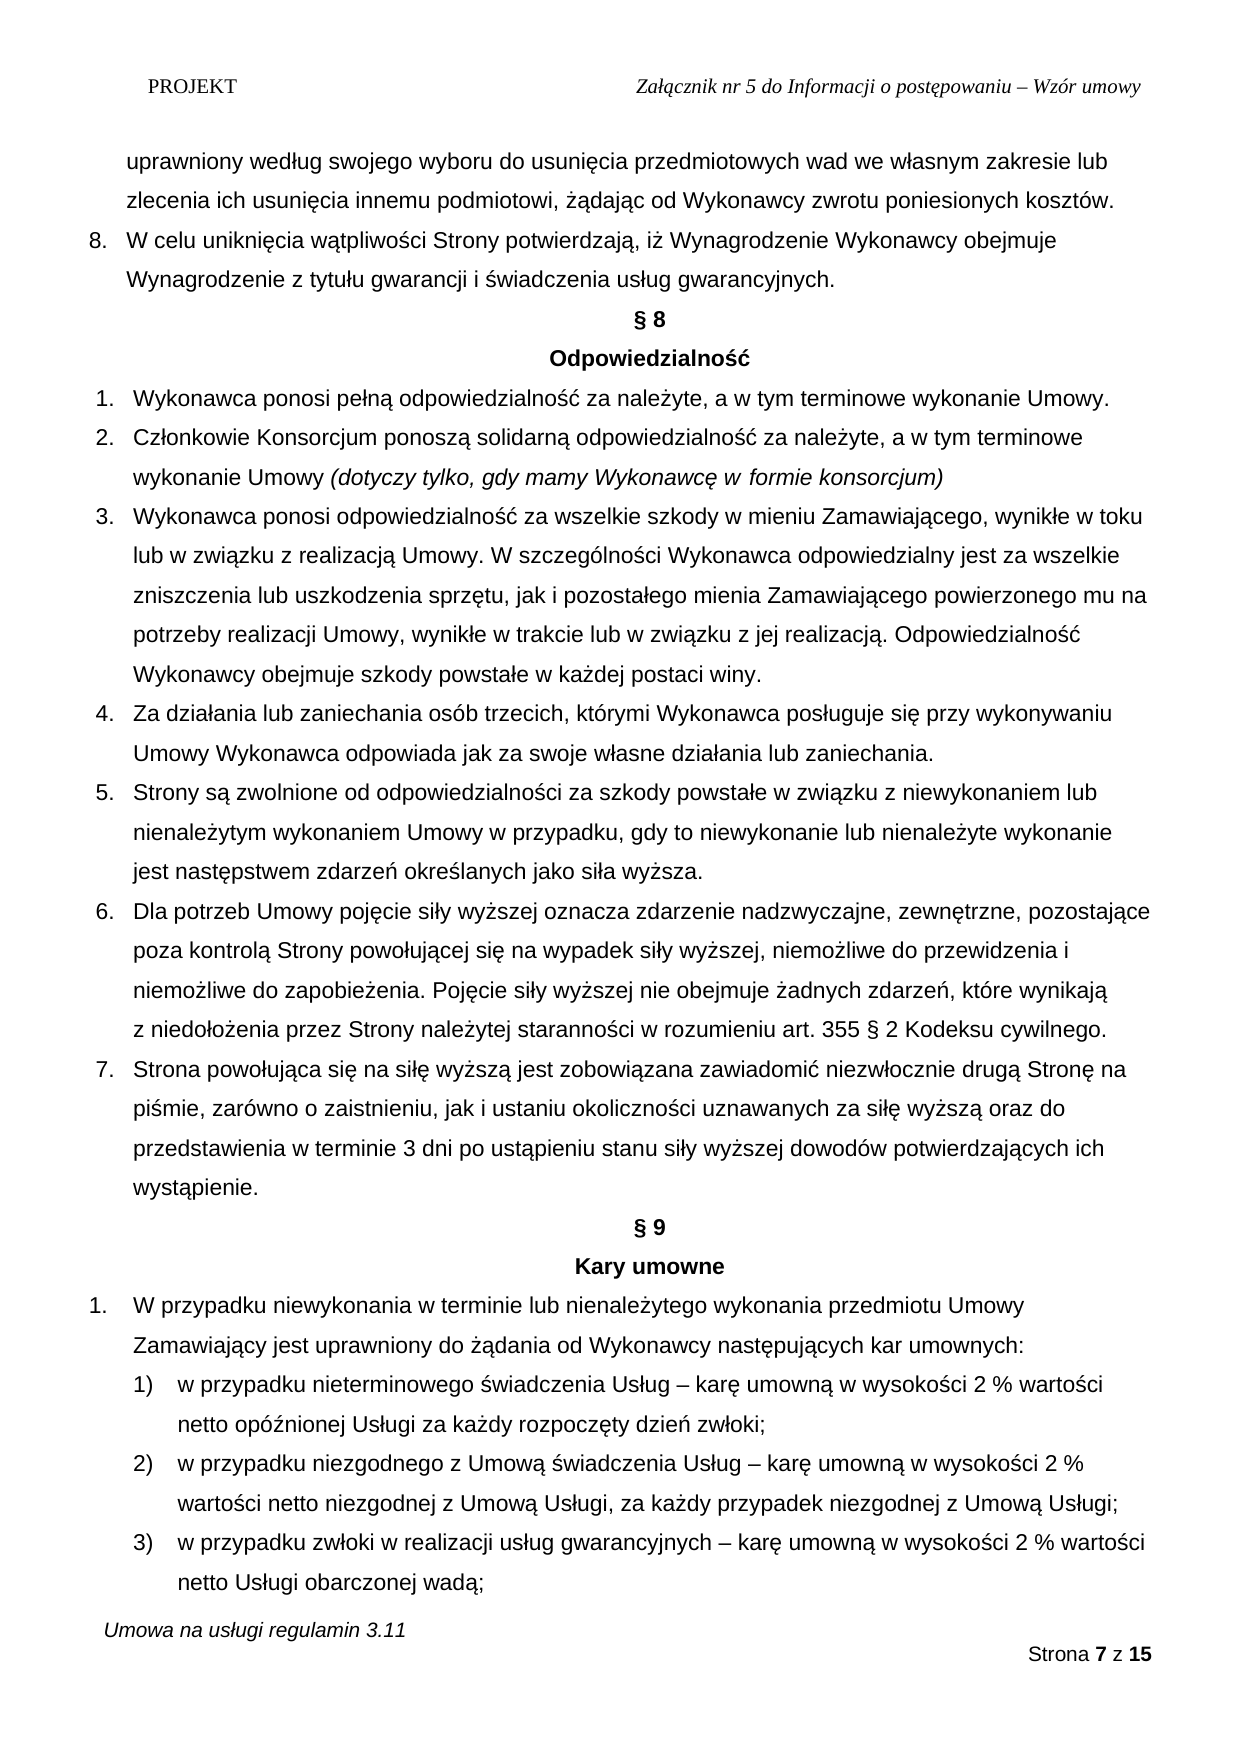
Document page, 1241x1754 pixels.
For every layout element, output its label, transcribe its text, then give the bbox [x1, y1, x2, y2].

list Wykonawca ponosi odpowiedzialność za wszelkie szkody w mieniu Zamawiającego, wynikłe w toku lub w związku z realizacją Umowy. W szczególności Wykonawca odpowiedzialny jest za wszelkie zniszczenia lub uszkodzenia sprzętu, jak i pozostałego mienia Zamawiającego powierzonego mu na potrzeby realizacji Umowy, wynikłe w trakcie lub w związku z jej realizacją. Odpowiedzialność Wykonawcy obejmuje szkody powstałe w każdej postaci winy. [95, 503, 1152, 687]
text Odpowiedzialność [148, 345, 1152, 371]
list Za działania lub zaniechania osób trzecich, którymi Wykonawca posługuje się przy wykonywaniu Umowy Wykonawca odpowiada jak za swoje własne działania lub zaniechania. [95, 700, 1152, 766]
list W przypadku niewykonania w terminie lub nienależytego wykonania przedmiotu Umowy Zamawiający jest uprawniony do żądania od Wykonawcy następujących kar umownych: [88, 1292, 1152, 1358]
list W celu uniknięcia wątpliwości Strony potwierdzają, iż Wynagrodzenie Wykonawcy obejmuje Wynagrodzenie z tytułu gwarancji i świadczenia usług gwarancyjnych. [88, 227, 1152, 292]
list Członkowie Konsorcjum ponoszą solidarną odpowiedzialność za należyte, a w tym terminowe wykonanie Umowy (dotyczy tylko, gdy mamy Wykonawcę w formie konsorcjum) [95, 424, 1152, 490]
list w przypadku niezgodnego z Umową świadczenia Usług – karę umowną w wysokości 2 % wartości netto niezgodnej z Umową Usługi, za każdy przypadek niezgodnej z Umową Usługi; [133, 1450, 1152, 1516]
text § 9 [148, 1213, 1152, 1240]
list Strony są zwolnione od odpowiedzialności za szkody powstałe w związku z niewykonaniem lub nienależytym wykonaniem Umowy w przypadku, gdy to niewykonanie lub nienależyte wykonanie jest następstwem zdarzeń określanych jako siła wyższa. [95, 779, 1152, 884]
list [88, 148, 1152, 213]
text § 8 [148, 306, 1152, 332]
list Wykonawca ponosi pełną odpowiedzialność za należyte, a w tym terminowe wykonanie Umowy. [95, 384, 1152, 411]
list Dla potrzeb Umowy pojęcie siły wyższej oznacza zdarzenie nadzwyczajne, zewnętrzne, pozostające poza kontrolą Strony powołującej się na wypadek siły wyższej, niemożliwe do przewidzenia i niemożliwe do zapobieżenia. Pojęcie siły wyższej nie obejmuje żadnych zdarzeń, które wynikają z niedołożenia przez Strony należytej staranności w rozumieniu art. 355 § 2 Kodeksu cywilnego. [95, 898, 1152, 1042]
list w przypadku nieterminowego świadczenia Usług – karę umowną w wysokości 2 % wartości netto opóźnionej Usługi za każdy rozpoczęty dzień zwłoki; [133, 1371, 1152, 1437]
list Strona powołująca się na siłę wyższą jest zobowiązana zawiadomić niezwłocznie drugą Stronę na piśmie, zarówno o zaistnieniu, jak i ustaniu okoliczności uznawanych za siłę wyższą oraz do przedstawienia w terminie 3 dni po ustąpieniu stanu siły wyższej dowodów potwierdzających ich wystąpienie. [95, 1056, 1152, 1200]
text Kary umowne [148, 1253, 1152, 1279]
list w przypadku zwłoki w realizacji usług gwarancyjnych – karę umowną w wysokości 2 % wartości netto Usługi obarczonej wadą; [133, 1529, 1152, 1595]
